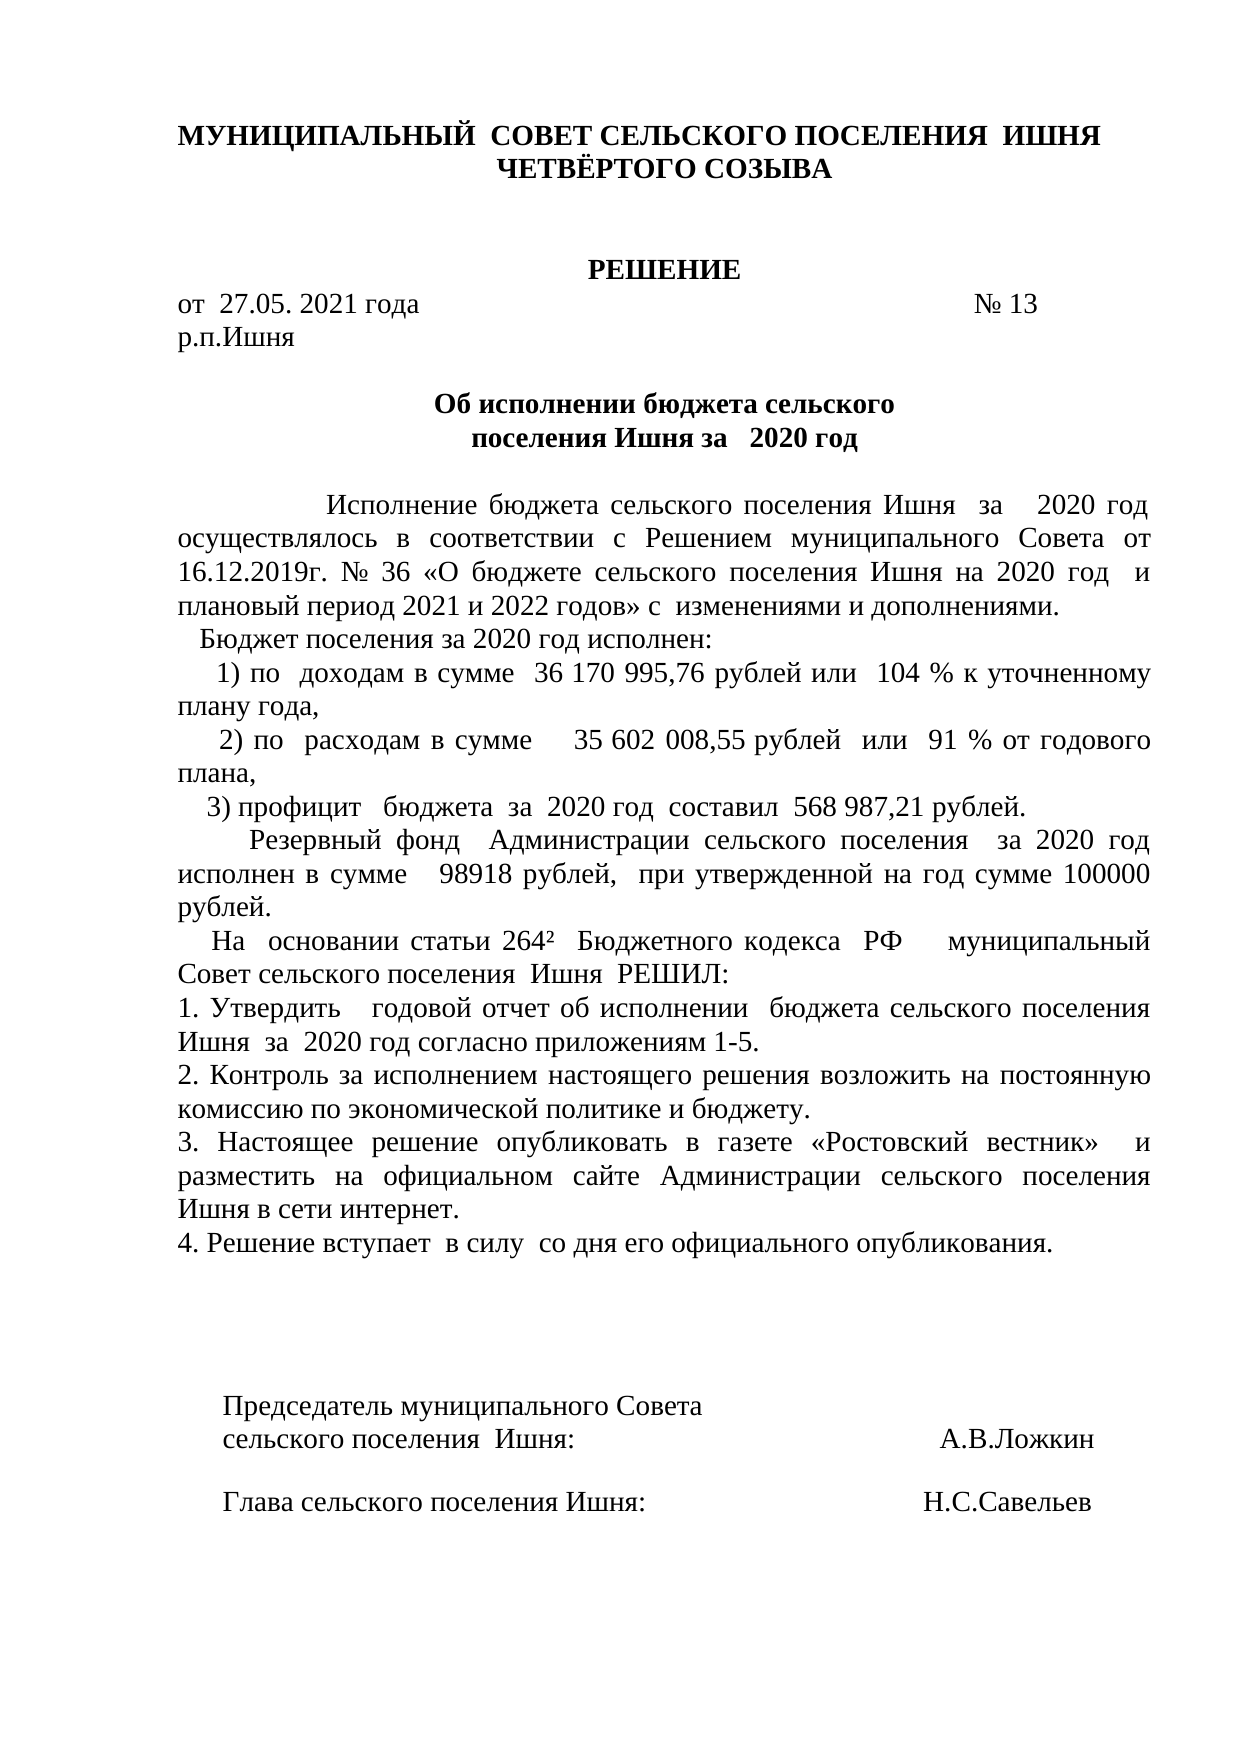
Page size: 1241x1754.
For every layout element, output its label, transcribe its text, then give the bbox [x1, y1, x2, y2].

text На основании статьи 264² Бюджетного кодекса РФ муниципальный Совет сельского поселения Ишня РЕШИЛ: [177, 923, 1152, 990]
text Исполнение бюджета сельского поселения Ишня за 2020 год осуществлялось в соответствии с Решением муниципального Совета от 16.12.2019г. № 36 «О бюджете сельского поселения Ишня на 2020 год и плановый период 2021 и 2022 годов» с изменениями и дополнениями. [177, 487, 1152, 621]
text РЕШЕНИЕ [177, 252, 1152, 286]
text сельского поселения Ишня: А.В.Ложкин [222, 1421, 1152, 1455]
text 1) по доходам в сумме 36 170 995,76 рублей или 104 % к уточненному плану года, [177, 655, 1152, 722]
text Бюджет поселения за 2020 год исполнен: [177, 621, 1152, 655]
text Об исполнении бюджета сельского [177, 386, 1152, 420]
text поселения Ишня за 2020 год [177, 420, 1152, 453]
text от 27.05. 2021 года № 13 [177, 286, 1152, 319]
text 3. Настоящее решение опубликовать в газете «Ростовский вестник» и разместить на официальном сайте Администрации сельского поселения Ишня в сети интернет. [177, 1124, 1152, 1225]
text Председатель муниципального Совета [222, 1388, 1152, 1421]
text 2) по расходам в сумме 35 602 008,55 рублей или 91 % от годового плана, [177, 722, 1152, 789]
text р.п.Ишня [177, 319, 1152, 353]
text 4. Решение вступает в силу со дня его официального опубликования. [177, 1225, 1152, 1258]
text МУНИЦИПАЛЬНЫЙ СОВЕТ СЕЛЬСКОГО ПОСЕЛЕНИЯ ИШНЯ [177, 118, 1152, 152]
text Глава сельского поселения Ишня: Н.С.Савельев [222, 1484, 1152, 1517]
text Резервный фонд Администрации сельского поселения за 2020 год исполнен в сумме 98918 рублей, при утвержденной на год сумме 100000 рублей. [177, 822, 1152, 923]
text 3) профицит бюджета за 2020 год составил 568 987,21 рублей. [177, 789, 1152, 822]
text 1. Утвердить годовой отчет об исполнении бюджета сельского поселения Ишня за 2020 год согласно приложениям 1-5. [177, 990, 1152, 1057]
text ЧЕТВЁРТОГО СОЗЫВА [177, 152, 1152, 185]
text 2. Контроль за исполнением настоящего решения возложить на постоянную комиссию по экономической политике и бюджету. [177, 1057, 1152, 1124]
